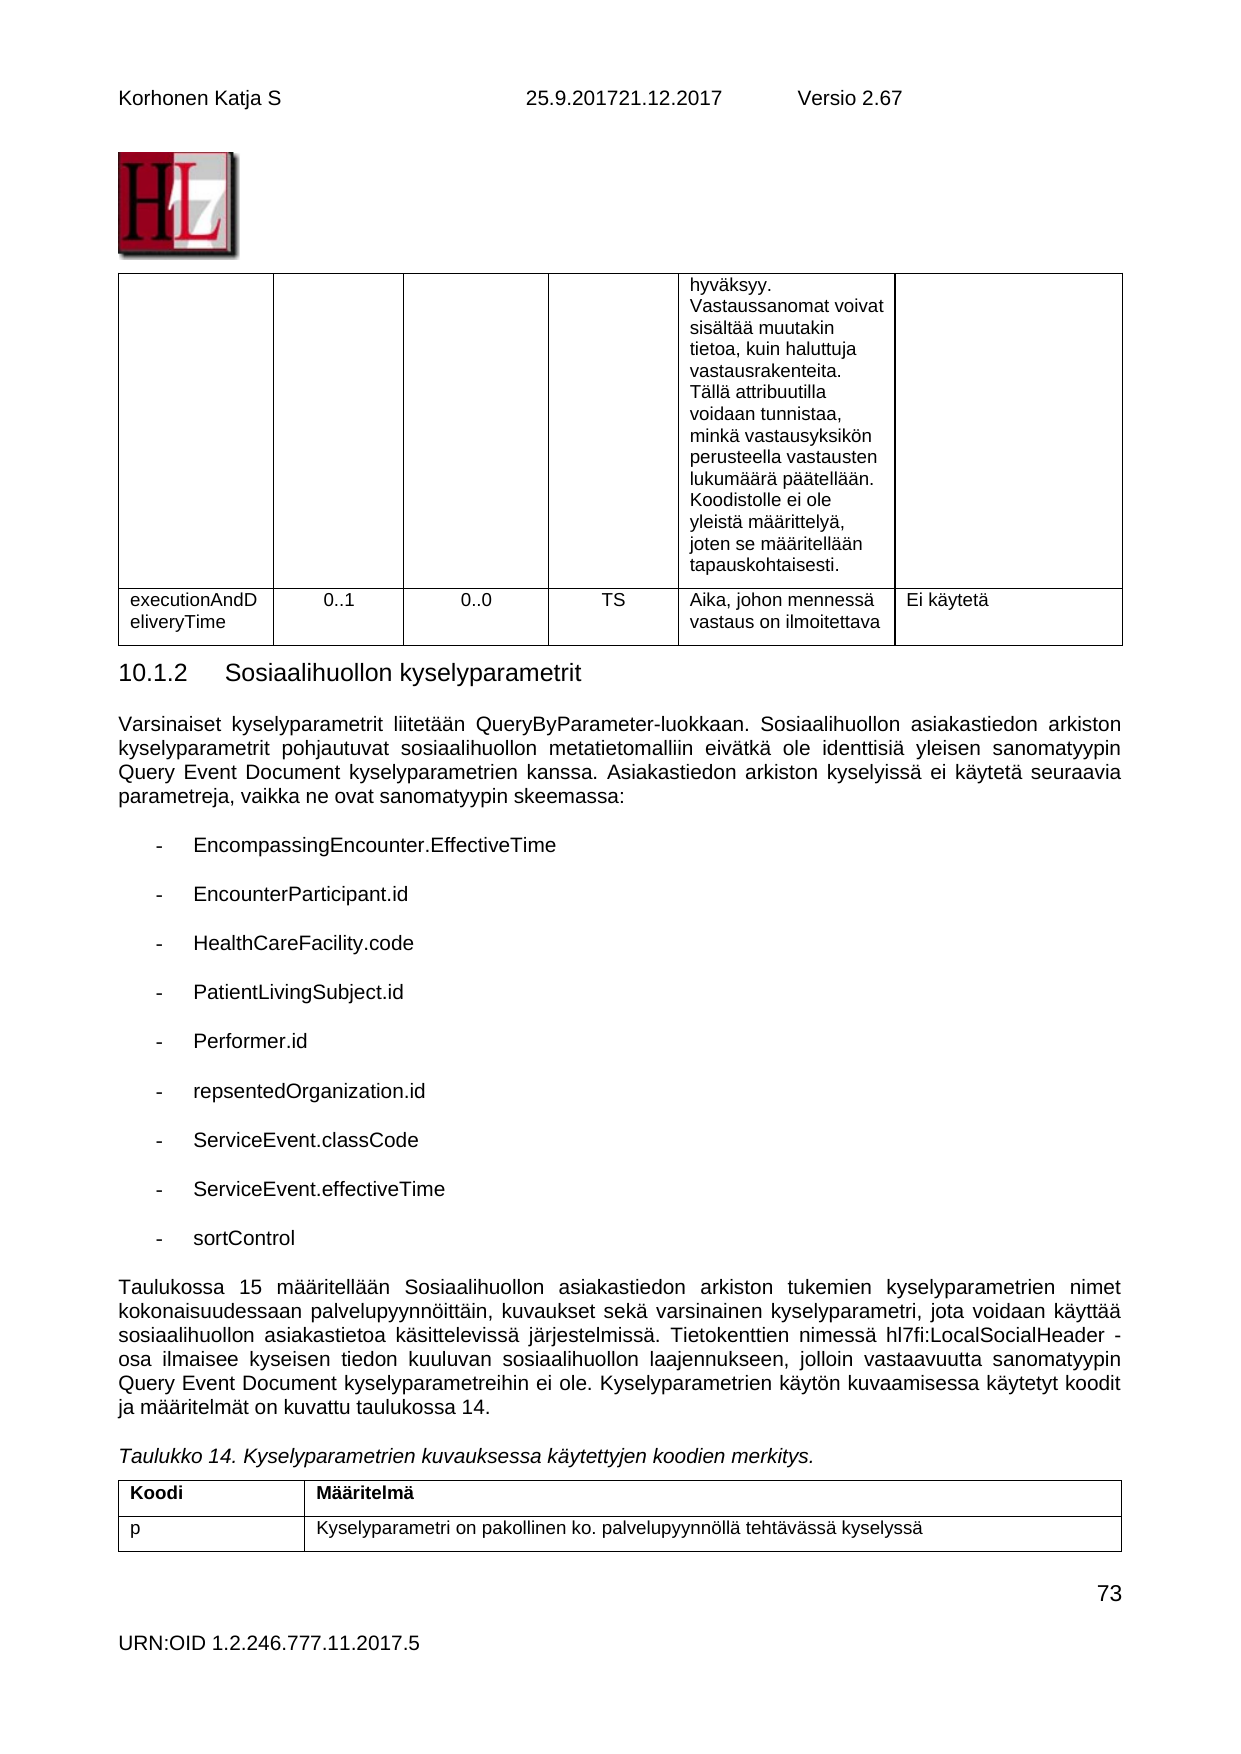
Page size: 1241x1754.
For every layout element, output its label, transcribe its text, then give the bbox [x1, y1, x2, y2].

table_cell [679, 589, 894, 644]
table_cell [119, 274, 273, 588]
picture [118, 152, 241, 260]
list EncounterParticipant.id [156, 882, 1122, 906]
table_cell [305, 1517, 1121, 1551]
text Varsinaiset kyselyparametrit liitetään QueryByParameter-luokkaan. Sosiaalihuollon asiakastiedon arkiston kyselyparametrit pohjautuvat sosiaalihuollon metatietomalliin eivätkä ole identtisiä yleisen sanomatyypin Query Event Document kyselyparametrien kanssa. Asiakastiedon arkiston kyselyissä ei käytetä seuraavia parametreja, vaikka ne ovat sanomatyypin skeemassa: [118, 712, 1122, 808]
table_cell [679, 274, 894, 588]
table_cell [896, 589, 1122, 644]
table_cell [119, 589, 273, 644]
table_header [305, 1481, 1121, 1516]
list HealthCareFacility.code [156, 931, 1122, 955]
text Taulukossa 15 määritellään Sosiaalihuollon asiakastiedon arkiston tukemien kyselyparametrien nimet kokonaisuudessaan palvelupyynnöittäin, kuvaukset sekä varsinainen kyselyparametri, jota voidaan käyttää sosiaalihuollon asiakastietoa käsittelevissä järjestelmissä. Tietokenttien nimessä hl7fi:LocalSocialHeader -osa ilmaisee kyseisen tiedon kuuluvan sosiaalihuollon laajennukseen, jolloin vastaavuutta sanomatyypin Query Event Document kyselyparametreihin ei ole. Kyselyparametrien käytön kuvaamisessa käytetyt koodit ja määritelmät on kuvattu taulukossa 14. [118, 1275, 1122, 1419]
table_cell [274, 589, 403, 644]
list Performer.id [156, 1029, 1122, 1053]
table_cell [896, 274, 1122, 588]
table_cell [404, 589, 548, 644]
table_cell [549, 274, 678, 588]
list ServiceEvent.effectiveTime [156, 1177, 1122, 1201]
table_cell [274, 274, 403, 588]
list sortControl [156, 1226, 1122, 1250]
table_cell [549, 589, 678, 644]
list repsentedOrganization.id [156, 1078, 1122, 1103]
list EncompassingEncounter.EffectiveTime [156, 833, 1122, 857]
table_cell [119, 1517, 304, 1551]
subtitle Sosiaalihuollon kyselyparametrit [118, 658, 1122, 687]
list PatientLivingSubject.id [156, 980, 1122, 1004]
list ServiceEvent.classCode [156, 1128, 1122, 1152]
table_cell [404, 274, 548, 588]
text Taulukko 14. Kyselyparametrien kuvauksessa käytettyjen koodien merkitys. [118, 1444, 1122, 1468]
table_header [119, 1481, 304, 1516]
